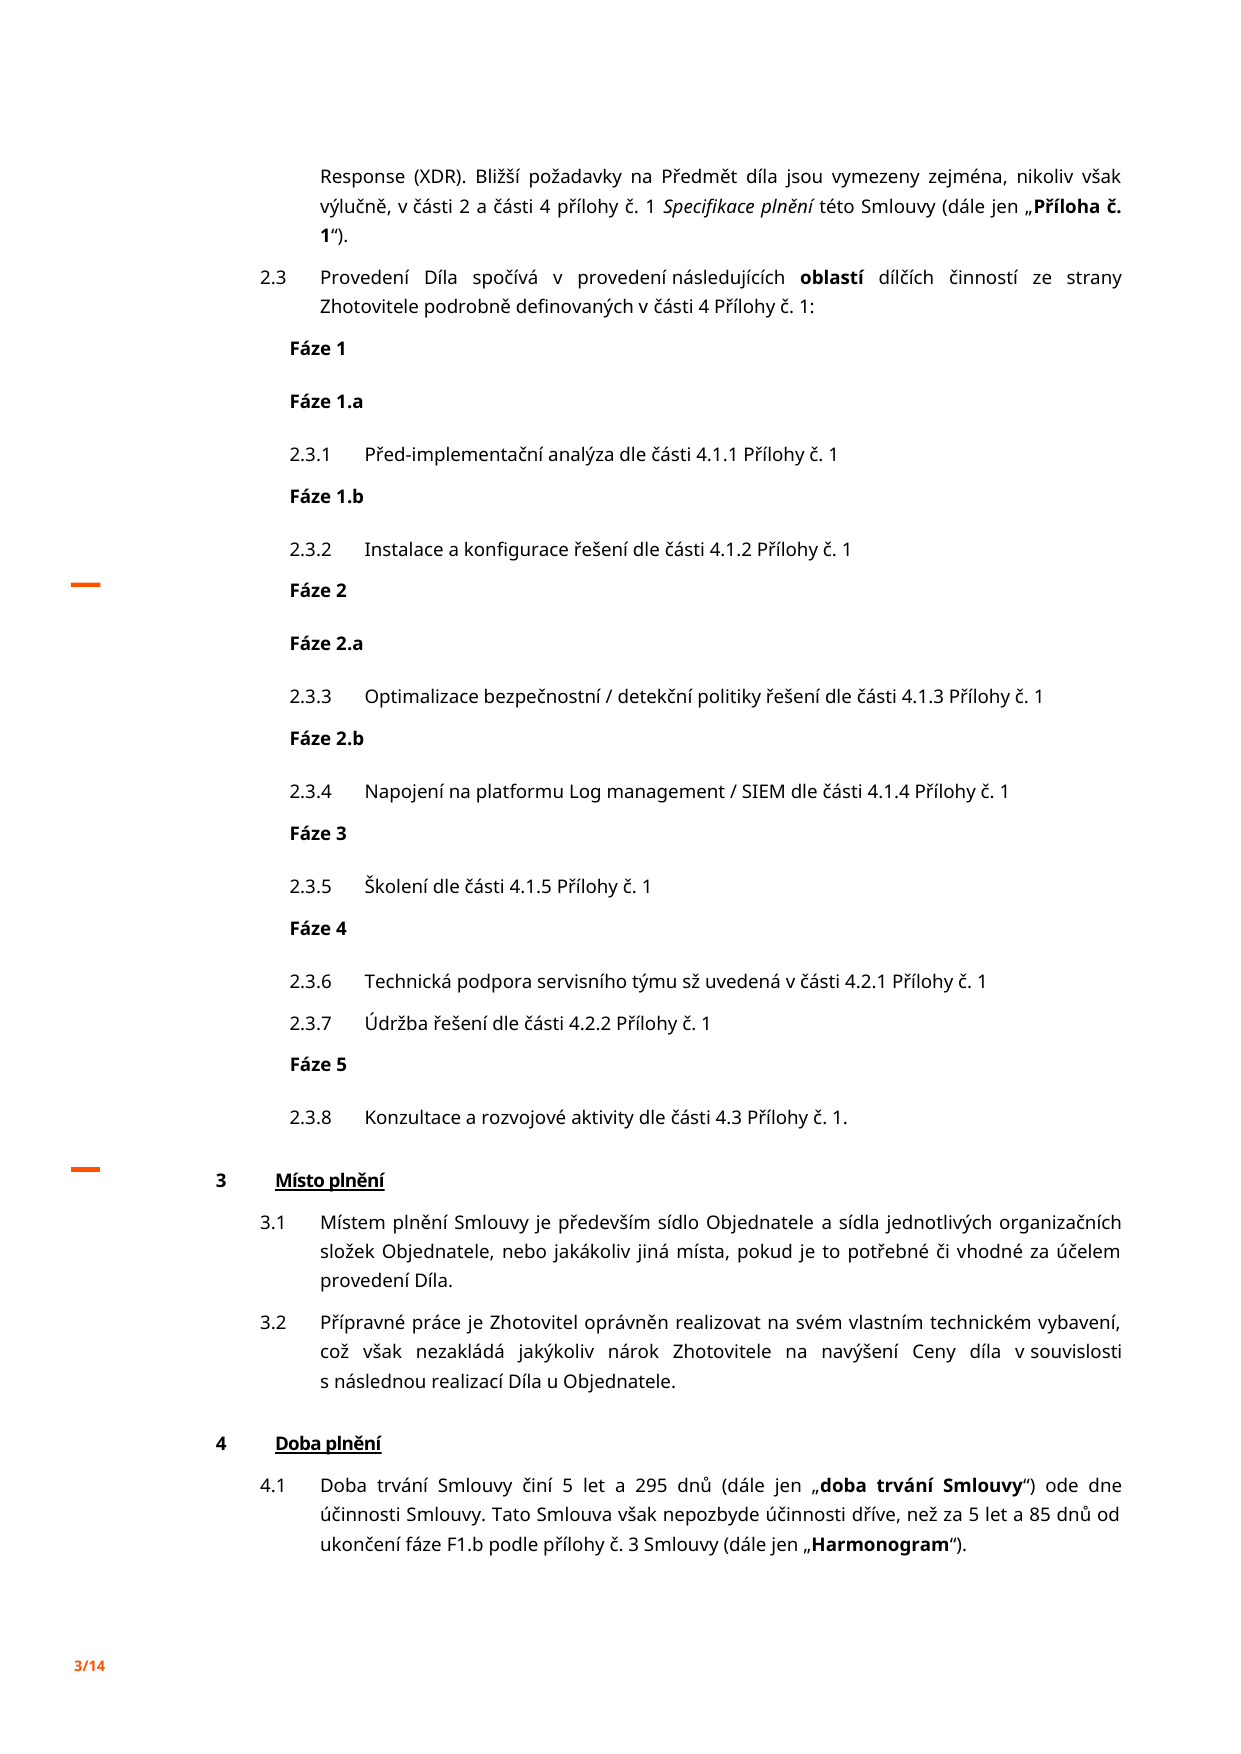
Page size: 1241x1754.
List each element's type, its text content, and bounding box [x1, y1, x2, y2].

text Fáze 2.b [289, 726, 1122, 751]
subtitle Instalace a konfigurace řešení dle části 4.1.2 Přílohy č. 1 [289, 536, 1122, 561]
text Fáze 3 [289, 820, 1122, 846]
subtitle Místem plnění Smlouvy je především sídlo Objednatele a sídla jednotlivých organizačních složek Objednatele, nebo jakákoliv jiná místa, pokud je to potřebné či vhodné za účelem provedení Díla. [260, 1209, 1122, 1293]
text Fáze 1 [289, 335, 1122, 361]
subtitle Doba plnění [216, 1431, 1122, 1456]
text Fáze 5 [289, 1052, 1122, 1077]
subtitle Optimalizace bezpečnostní / detekční politiky řešení dle části 4.1.3 Přílohy č. 1 [289, 684, 1122, 709]
subtitle Před-implementační analýza dle části 4.1.1 Přílohy č. 1 [289, 441, 1122, 467]
text Fáze 2 [289, 578, 1122, 603]
subtitle Místo plnění [216, 1167, 1122, 1193]
subtitle Doba trvání Smlouvy činí 5 let a 295 dnů (dále jen „doba trvání Smlouvy“) ode dne účinnosti Smlouvy. Tato Smlouva však nepozbyde účinnosti dříve, než za 5 let a 85 dnů od ukončení fáze F1.b podle přílohy č. 3 Smlouvy (dále jen „Harmonogram“). [260, 1472, 1122, 1556]
text Fáze 1.b [289, 483, 1122, 508]
subtitle Školení dle části 4.1.5 Přílohy č. 1 [289, 873, 1122, 899]
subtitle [260, 164, 1122, 248]
subtitle Napojení na platformu Log management / SIEM dle části 4.1.4 Přílohy č. 1 [289, 778, 1122, 804]
subtitle Přípravné práce je Zhotovitel oprávněn realizovat na svém vlastním technickém vybavení, což však nezakládá jakýkoliv nárok Zhotovitele na navýšení Ceny díla v souvislosti s následnou realizací Díla u Objednatele. [260, 1309, 1122, 1393]
text Fáze 4 [289, 915, 1122, 941]
text Fáze 1.a [289, 388, 1122, 414]
subtitle Provedení Díla spočívá v provedení následujících oblastí dílčích činností ze strany Zhotovitele podrobně definovaných v části 4 Přílohy č. 1: [260, 264, 1122, 319]
subtitle Technická podpora servisního týmu sž uvedená v části 4.2.1 Přílohy č. 1 [289, 968, 1122, 994]
subtitle Konzultace a rozvojové aktivity dle části 4.3 Přílohy č. 1. [289, 1105, 1122, 1130]
subtitle Údržba řešení dle části 4.2.2 Přílohy č. 1 [289, 1010, 1122, 1035]
text Fáze 2.a [289, 631, 1122, 656]
